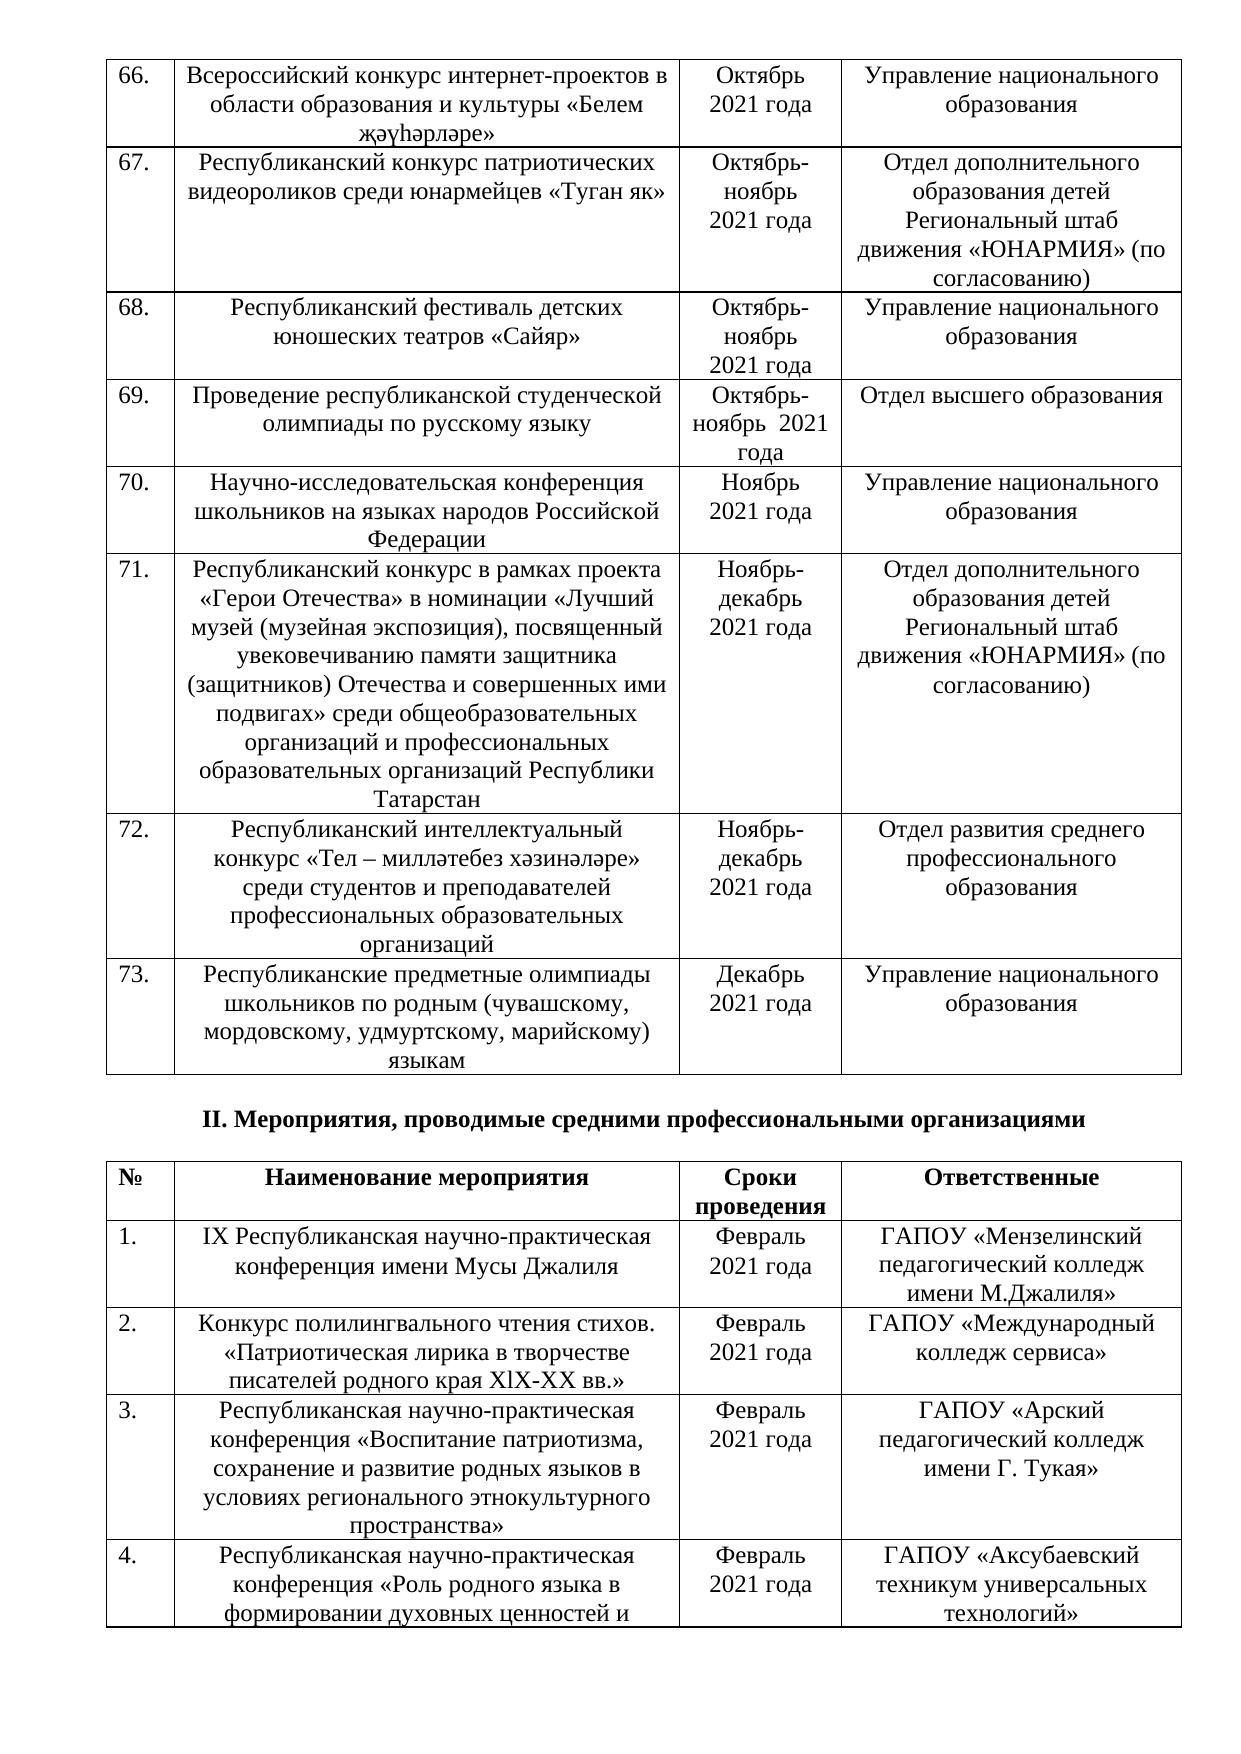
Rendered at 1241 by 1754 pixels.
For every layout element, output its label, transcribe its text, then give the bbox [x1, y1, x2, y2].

table_cell Всероссийский конкурс интернет-проектов в области образования и культуры «Белем җәүһәрләре» [175, 60, 679, 146]
table_cell [107, 293, 174, 379]
table_cell [107, 60, 174, 146]
table_cell ГАПОУ «Мензелинский педагогический колледж имени М.Джалиля» [842, 1221, 1181, 1307]
table_cell ГАПОУ «Арский педагогический колледж имени Г. Тукая» [842, 1395, 1181, 1539]
table_cell Февраль 2021 года [680, 1395, 841, 1539]
table_cell Республиканский интеллектуальный конкурс «Тел – милләтебез хәзинәләре» среди студентов и преподавателей профессиональных образовательных организаций [175, 814, 679, 958]
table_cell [842, 1540, 1181, 1626]
table_cell Ноябрь-декабрь 2021 года [680, 814, 841, 958]
table_cell Сроки проведения [680, 1162, 841, 1220]
table_cell Научно-исследовательская конференция школьников на языках народов Российской Федерации [175, 467, 679, 553]
table_cell № [107, 1162, 174, 1220]
table_cell [107, 1395, 174, 1539]
table_cell [107, 467, 174, 553]
table_cell Октябрь-ноябрь 2021 года [680, 380, 841, 466]
table_cell Конкурс полилингвального чтения стихов. «Патриотическая лирика в творчестве писателей родного края XlX-XX вв.» [175, 1308, 679, 1394]
table_cell Октябрь 2021 года [680, 60, 841, 146]
table_cell Ноябрь-декабрь 2021 года [680, 554, 841, 813]
table_cell Октябрь-ноябрь 2021 года [680, 148, 841, 291]
table_cell Управление национального образования [842, 60, 1181, 146]
table_cell Февраль 2021 года [680, 1221, 841, 1307]
table_cell Октябрь-ноябрь 2021 года [680, 293, 841, 379]
table_cell Проведение республиканской студенческой олимпиады по русскому языку [175, 380, 679, 466]
table_cell Управление национального образования [842, 959, 1181, 1074]
table_cell Республиканская научно-практическая конференция «Воспитание патриотизма, сохранение и развитие родных языков в условиях регионального этнокультурного пространства» [175, 1395, 679, 1539]
table_cell Республиканский конкурс патриотических видеороликов среди юнармейцев «Туган як» [175, 148, 679, 291]
table_cell Декабрь 2021 года [680, 959, 841, 1074]
table_cell Отдел высшего образования [842, 380, 1181, 466]
table_cell [107, 148, 174, 291]
table_cell Ноябрь 2021 года [680, 467, 841, 553]
table_cell Республиканский конкурс в рамках проекта «Герои Отечества» в номинации «Лучший музей (музейная экспозиция), посвященный увековечиванию памяти защитника (защитников) Отечества и совершенных ими подвигах» среди общеобразовательных организаций и профессиональных образовательных организаций Республики Татарстан [175, 554, 679, 813]
table_cell [107, 959, 174, 1074]
table_cell [107, 380, 174, 466]
table_cell Февраль 2021 года [680, 1308, 841, 1394]
table_cell Ответственные [842, 1162, 1181, 1220]
table_cell [107, 814, 174, 958]
table_cell Февраль 2021 года [680, 1540, 841, 1626]
table_cell Наименование мероприятия [175, 1162, 679, 1220]
table_cell Управление национального образования [842, 467, 1181, 553]
table_cell [107, 1221, 174, 1307]
table_cell [107, 1540, 174, 1626]
table_cell [107, 1308, 174, 1394]
table_cell ГАПОУ «Международный колледж сервиса» [842, 1308, 1181, 1394]
table_cell [107, 554, 174, 813]
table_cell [175, 1540, 679, 1626]
table_cell IХ Республиканская научно-практическая конференция имени Мусы Джалиля [175, 1221, 679, 1307]
table_cell Управление национального образования [842, 293, 1181, 379]
table_cell Отдел дополнительного образования детей Региональный штаб движения «ЮНАРМИЯ» (по согласованию) [842, 148, 1181, 291]
table_cell Отдел дополнительного образования детей Региональный штаб движения «ЮНАРМИЯ» (по согласованию) [842, 554, 1181, 813]
table_cell II. Мероприятия, проводимые средними профессиональными организациями [107, 1075, 1181, 1161]
table_cell Отдел развития среднего профессионального образования [842, 814, 1181, 958]
table_cell Республиканские предметные олимпиады школьников по родным (чувашскому, мордовскому, удмуртскому, марийскому) языкам [175, 959, 679, 1074]
table_cell Республиканский фестиваль детских юношеских театров «Сайяр» [175, 293, 679, 379]
